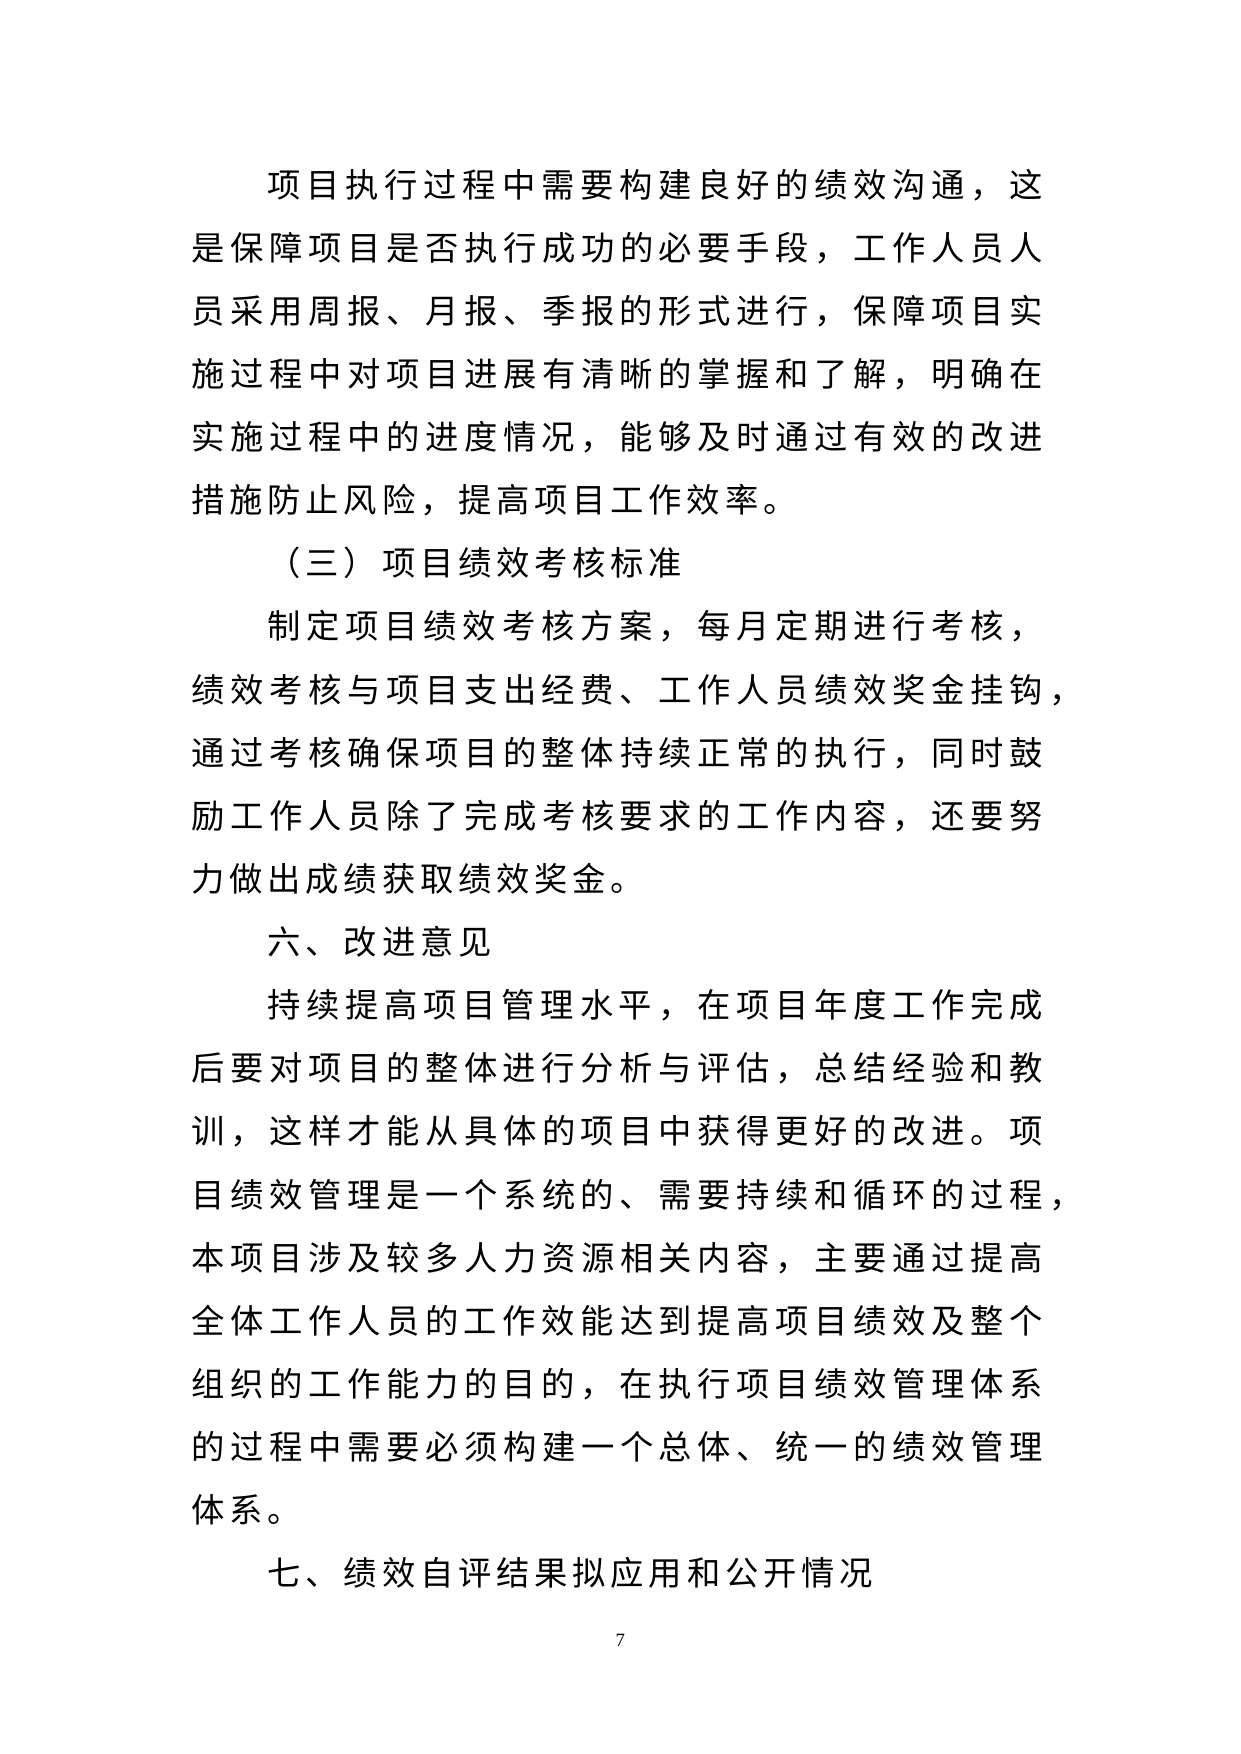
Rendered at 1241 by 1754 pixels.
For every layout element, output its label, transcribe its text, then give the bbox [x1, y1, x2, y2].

text 制定项目绩效考核方案，每月定期进行考核，绩效考核与项目支出经费、工作人员绩效奖金挂钩，通过考核确保项目的整体持续正常的执行，同时鼓励工作人员除了完成考核要求的工作内容，还要努力做出成绩获取绩效奖金。 [191, 593, 1049, 908]
text 项目执行过程中需要构建良好的绩效沟通，这是保障项目是否执行成功的必要手段，工作人员人员采用周报、月报、季报的形式进行，保障项目实施过程中对项目进展有清晰的掌握和了解，明确在实施过程中的进度情况，能够及时通过有效的改进措施防止风险，提高项目工作效率。 [191, 151, 1049, 530]
text （三）项目绩效考核标准 [191, 530, 1049, 593]
list 改进意见 [191, 908, 1049, 972]
text 持续提高项目管理水平，在项目年度工作完成后要对项目的整体进行分析与评估，总结经验和教训，这样才能从具体的项目中获得更好的改进。项目绩效管理是一个系统的、需要持续和循环的过程，本项目涉及较多人力资源相关内容，主要通过提高全体工作人员的工作效能达到提高项目绩效及整个组织的工作能力的目的，在执行项目绩效管理体系的过程中需要必须构建一个总体、统一的绩效管理体系。 [191, 972, 1049, 1540]
list 绩效自评结果拟应用和公开情况 [191, 1540, 1049, 1603]
